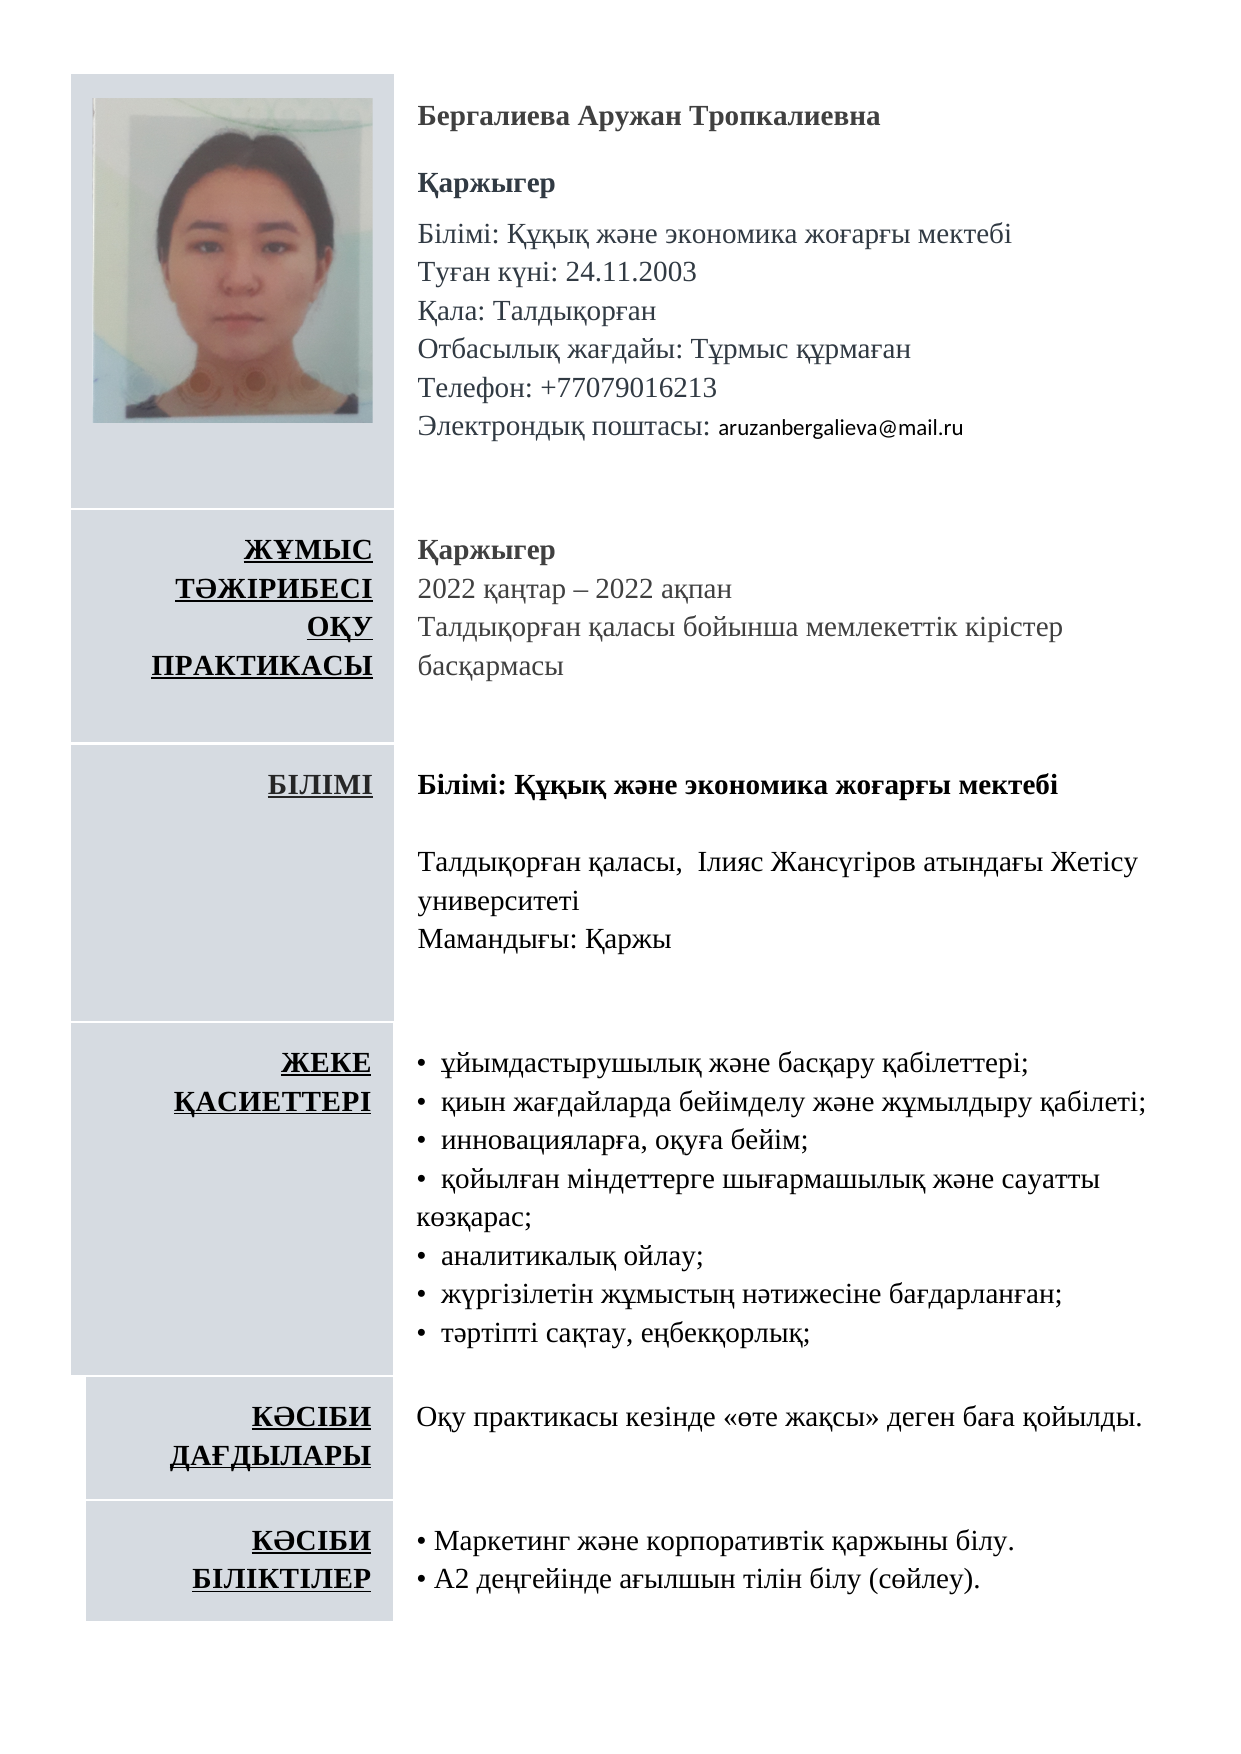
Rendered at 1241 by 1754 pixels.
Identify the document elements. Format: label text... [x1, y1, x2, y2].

table_header [71, 74, 394, 508]
table_cell КӘСІБИ ДАҒДЫЛАРЫ [86, 1377, 393, 1499]
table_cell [395, 1501, 1194, 1621]
table_cell ЖҰМЫС ТӘЖІРИБЕСІ ОҚУ ПРАКТИКАСЫ [71, 510, 394, 742]
table_cell КӘСІБИ БІЛІКТІЛЕР [86, 1501, 393, 1621]
table_cell Қаржыгер 2022 қаңтар – 2022 ақпан Талдықорған қаласы бойынша мемлекеттік кірістер басқармасы [396, 510, 1194, 742]
table_cell ЖЕКЕ ҚАСИЕТТЕРІ [71, 1023, 393, 1375]
table_header Бергалиева Аружан Тропкалиевна Қаржыгер Білімі: Құқық және экономика жоғарғы мектебі Туған күні: 24.11.2003 Қала: Талдықорған Отбасылық жағдайы: Тұрмыс құрмаған Телефон: +77079016213 Электрондық поштасы: aruzanbergalieva@mail.ru [396, 76, 1194, 508]
table_cell Оқу практикасы кезінде «өте жақсы» деген баға қойылды. [395, 1377, 1194, 1499]
table_cell Білімі: Құқық және экономика жоғарғы мектебі Талдықорған қаласы, Ілияс Жансүгіров атындағы Жетісу университеті Мамандығы: Қаржы [396, 745, 1194, 1021]
table_cell БІЛІМІ [71, 745, 394, 1021]
table_cell • ұйымдастырушылық және басқару қабілеттері; • қиын жағдайларда бейімделу және жұмылдыру қабілеті; • инновацияларға, оқуға бейім; • қойылған міндеттерге шығармашылық және сауатты көзқарас; • аналитикалық ойлау; • жүргізілетін жұмыстың нәтижесіне бағдарланған; • тәртіпті сақтау, еңбекқорлық; [395, 1023, 1194, 1375]
